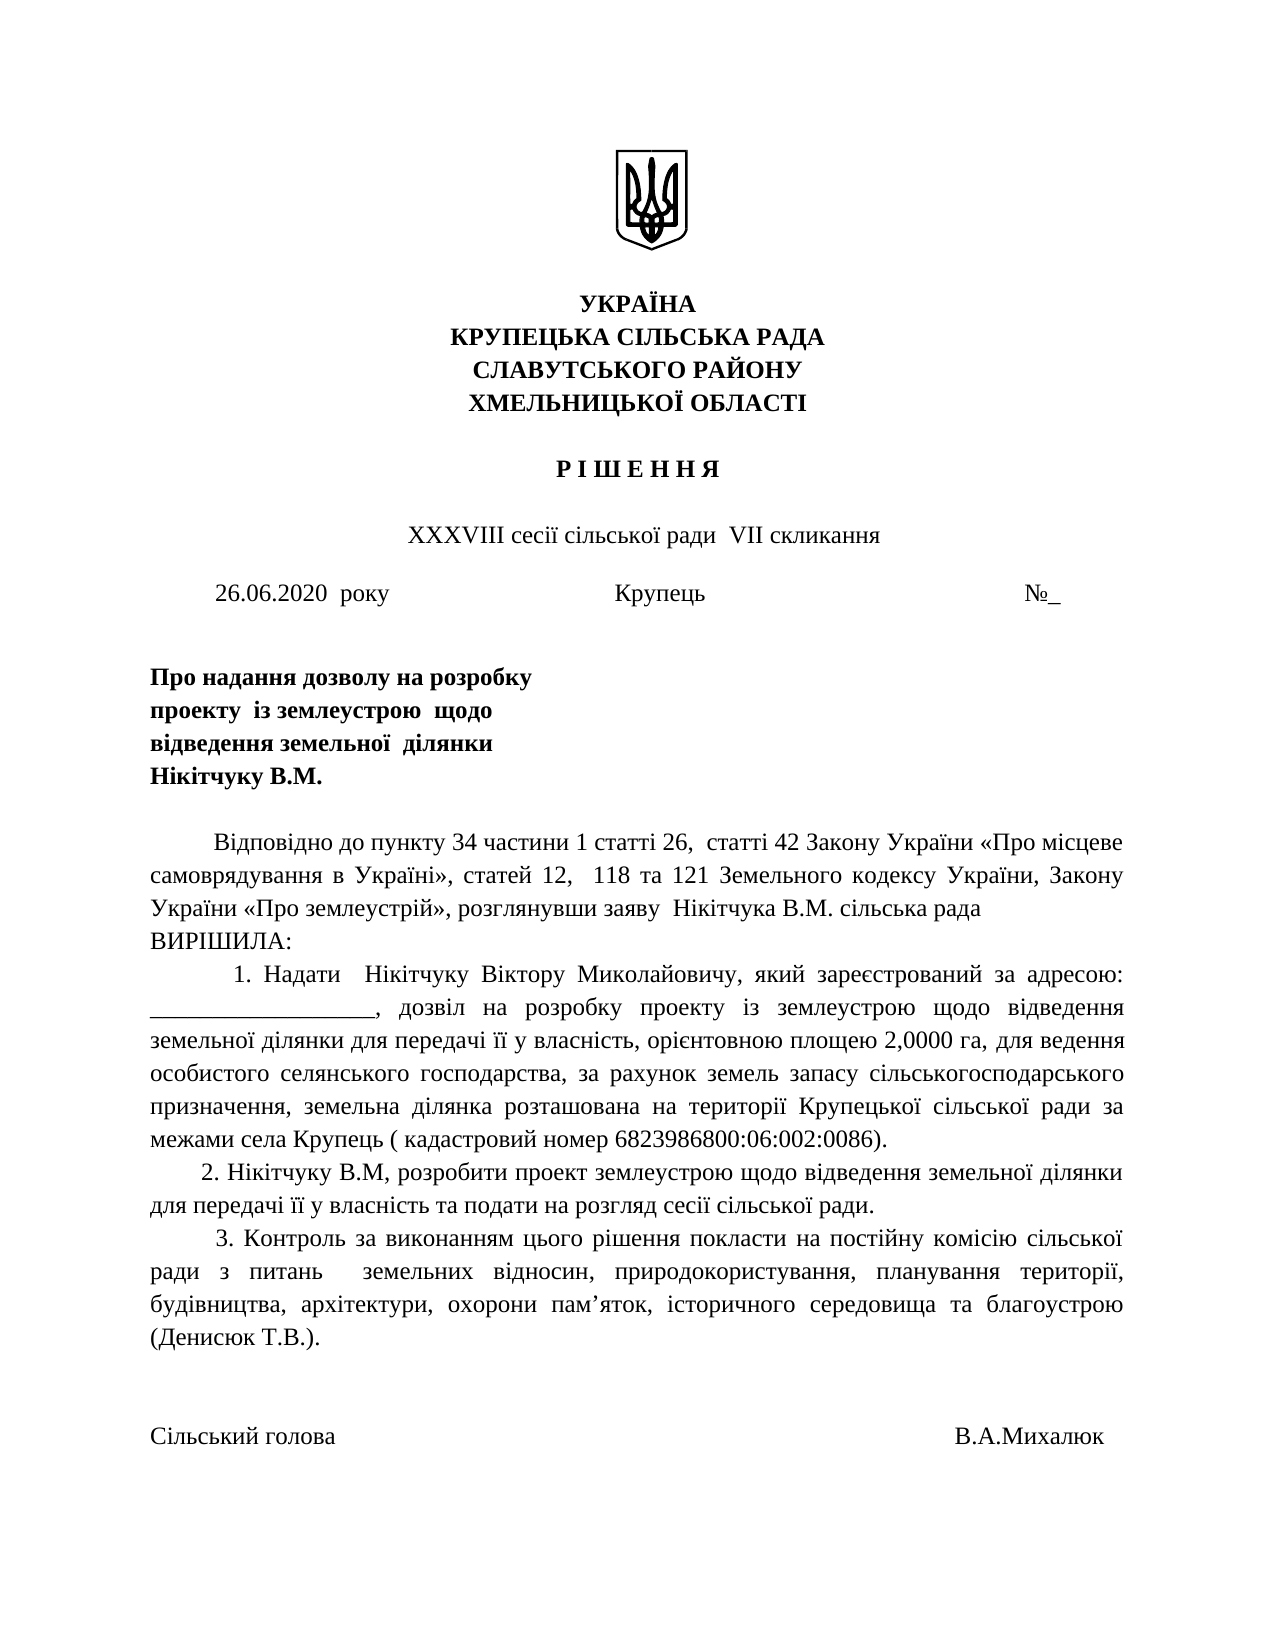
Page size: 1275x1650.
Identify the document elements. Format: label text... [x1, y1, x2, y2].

text УКРАЇНА [150, 289, 1125, 318]
text КРУПЕЦЬКА СІЛЬСЬКА РАДА [150, 322, 1125, 351]
text Р І Ш Е Н Н Я [150, 454, 1125, 483]
text Про надання дозволу на розробку [150, 662, 1125, 691]
text Сільський голова В.А.Михалюк [150, 1421, 1125, 1450]
text ВИРІШИЛА: [150, 926, 1125, 955]
text 26.06.2020 року Крупець №_ [150, 578, 1125, 606]
text 1. Надати Нікітчуку Віктору Миколайовичу, який зареєстрований за адресою: __________________, дозвіл на розробку проекту із землеустрою щодо відведення земельної ділянки для передачі її у власність, орієнтовною площею 2,0000 га, для ведення особистого селянського господарства, за рахунок земель запасу сільськогосподарського призначення, земельна ділянка розташована на території Крупецької сільської ради за межами села Крупець ( кадастровий номер 6823986800:06:002:0086). [150, 959, 1125, 1153]
text відведення земельної ділянки [150, 728, 1125, 757]
text Відповідно до пункту 34 частини 1 статті 26, статті 42 Закону України «Про місцеве самоврядування в Україні», статей 12, 118 та 121 Земельного кодексу України, Закону України «Про землеустрій», розглянувши заяву Нікітчука В.М. сільська рада [150, 827, 1125, 922]
text Нікітчуку В.М. [150, 761, 1125, 789]
text проекту із землеустрою щодо [150, 695, 1125, 723]
text ХМЕЛЬНИЦЬКОЇ ОБЛАСТІ [150, 388, 1125, 417]
text СЛАВУТСЬКОГО РАЙОНУ [150, 355, 1125, 384]
text 2. Нікітчуку В.М, розробити проект землеустрою щодо відведення земельної ділянки для передачі її у власність та подати на розгляд сесії сільської ради. [150, 1157, 1125, 1219]
text 3. Контроль за виконанням цього рішення покласти на постійну комісію сільської ради з питань земельних відносин, природокористування, планування території, будівництва, архітектури, охорони пам’яток, історичного середовища та благоустрою (Денисюк Т.В.). [150, 1223, 1125, 1351]
text ХХХVІІІ сесії сільської ради VІІ скликання [150, 520, 1125, 549]
